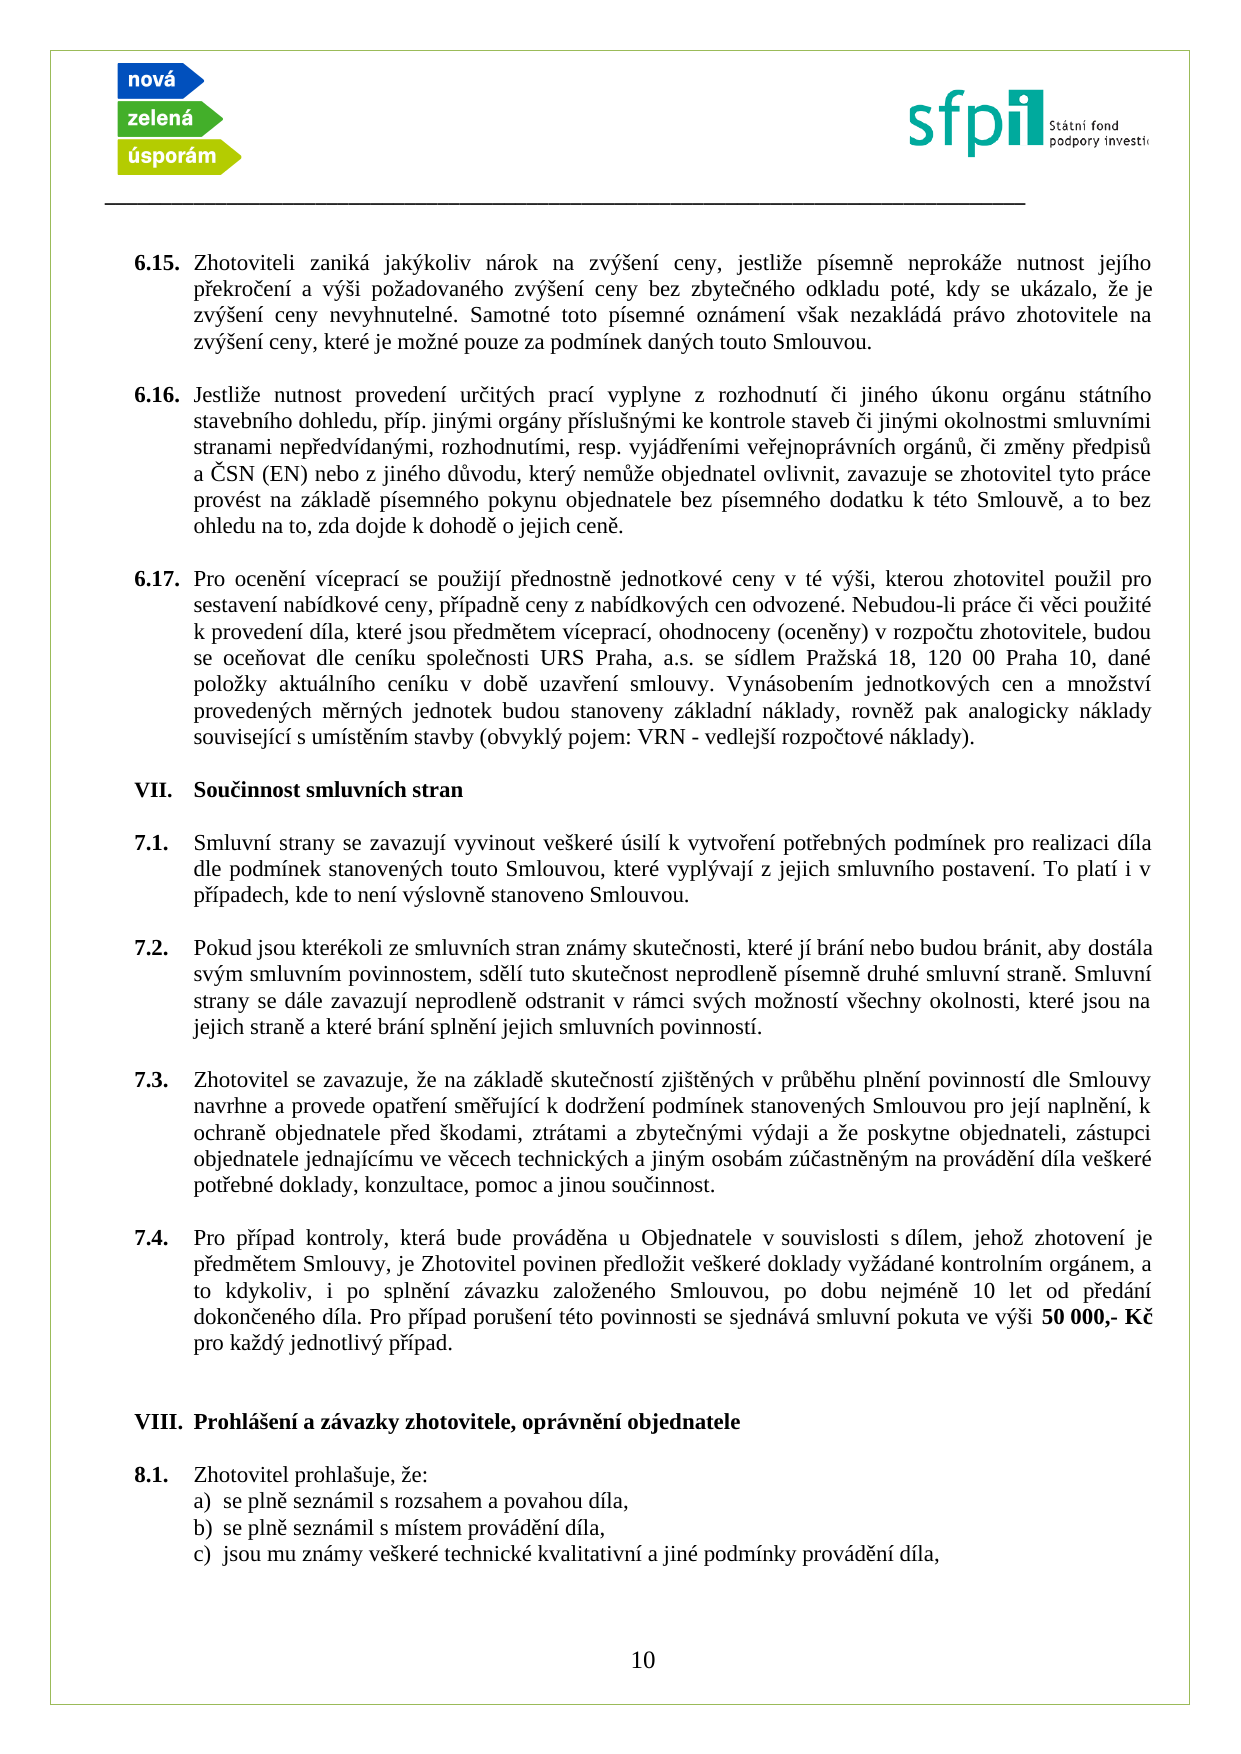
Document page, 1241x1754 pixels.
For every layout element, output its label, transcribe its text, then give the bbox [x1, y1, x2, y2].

list Pro ocenění víceprací se použijí přednostně jednotkové ceny v té výši, kterou zhotovitel použil pro sestavení nabídkové ceny, případně ceny z nabídkových cen odvozené. Nebudou-li práce či věci použité k provedení díla, které jsou předmětem víceprací, ohodnoceny (oceněny) v rozpočtu zhotovitele, budou se oceňovat dle ceníku společnosti URS Praha, a.s. se sídlem Pražská 18, 120 00 Praha 10, dané položky aktuálního ceníku v době uzavření smlouvy. Vynásobením jednotkových cen a množství provedených měrných jednotek budou stanoveny základní náklady, rovněž pak analogicky náklady související s umístěním stavby (obvyklý pojem: VRN - vedlejší rozpočtové náklady). [134, 565, 1153, 749]
text VIII. Prohlášení a závazky zhotovitele, oprávnění objednatele [134, 1408, 1153, 1435]
list Smluvní strany se zavazují vyvinout veškeré úsilí k vytvoření potřebných podmínek pro realizaci díla dle podmínek stanovených touto Smlouvou, které vyplývají z jejich smluvního postavení. To platí i v případech, kde to není výslovně stanoveno Smlouvou. [134, 829, 1153, 908]
list Zhotovitel se zavazuje, že na základě skutečností zjištěných v průběhu plnění povinností dle Smlouvy navrhne a provede opatření směřující k dodržení podmínek stanovených Smlouvou pro její naplnění, k ochraně objednatele před škodami, ztrátami a zbytečnými výdaji a že poskytne objednateli, zástupci objednatele jednajícímu ve věcech technických a jiným osobám zúčastněným na provádění díla veškeré potřebné doklady, konzultace, pomoc a jinou součinnost. [134, 1066, 1153, 1198]
list se plně seznámil s místem provádění díla, [193, 1514, 1153, 1540]
picture [907, 81, 1148, 157]
list Zhotovitel prohlašuje, že: [134, 1461, 1153, 1487]
list jsou mu známy veškeré technické kvalitativní a jiné podmínky provádění díla, [193, 1540, 1153, 1567]
list se plně seznámil s rozsahem a povahou díla, [193, 1487, 1153, 1514]
picture [117, 63, 242, 175]
list Pokud jsou kterékoli ze smluvních stran známy skutečnosti, které jí brání nebo budou bránit, aby dostála svým smluvním povinnostem, sdělí tuto skutečnost neprodleně písemně druhé smluvní straně. Smluvní strany se dále zavazují neprodleně odstranit v rámci svých možností všechny okolnosti, které jsou na jejich straně a které brání splnění jejich smluvních povinností. [134, 934, 1153, 1039]
list Pro případ kontroly, která bude prováděna u Objednatele v souvislosti s dílem, jehož zhotovení je předmětem Smlouvy, je Zhotovitel povinen předložit veškeré doklady vyžádané kontrolním orgánem, a to kdykoliv, i po splnění závazku založeného Smlouvou, po dobu nejméně 10 let od předání dokončeného díla. Pro případ porušení této povinnosti se sjednává smluvní pokuta ve výši 50 000,- Kč pro každý jednotlivý případ. [134, 1224, 1153, 1356]
list Součinnost smluvních stran [134, 776, 1153, 802]
list Zhotoviteli zaniká jakýkoliv nárok na zvýšení ceny, jestliže písemně neprokáže nutnost jejího překročení a výši požadovaného zvýšení ceny bez zbytečného odkladu poté, kdy se ukázalo, že je zvýšení ceny nevyhnutelné. Samotné toto písemné oznámení však nezakládá právo zhotovitele na zvýšení ceny, které je možné pouze za podmínek daných touto Smlouvou. [134, 249, 1153, 354]
list Jestliže nutnost provedení určitých prací vyplyne z rozhodnutí či jiného úkonu orgánu státního stavebního dohledu, příp. jinými orgány příslušnými ke kontrole staveb či jinými okolnostmi smluvními stranami nepředvídanými, rozhodnutími, resp. vyjádřeními veřejnoprávních orgánů, či změny předpisů a ČSN (EN) nebo z jiného důvodu, který nemůže objednatel ovlivnit, zavazuje se zhotovitel tyto práce provést na základě písemného pokynu objednatele bez písemného dodatku k této Smlouvě, a to bez ohledu na to, zda dojde k dohodě o jejich ceně. [134, 381, 1153, 539]
